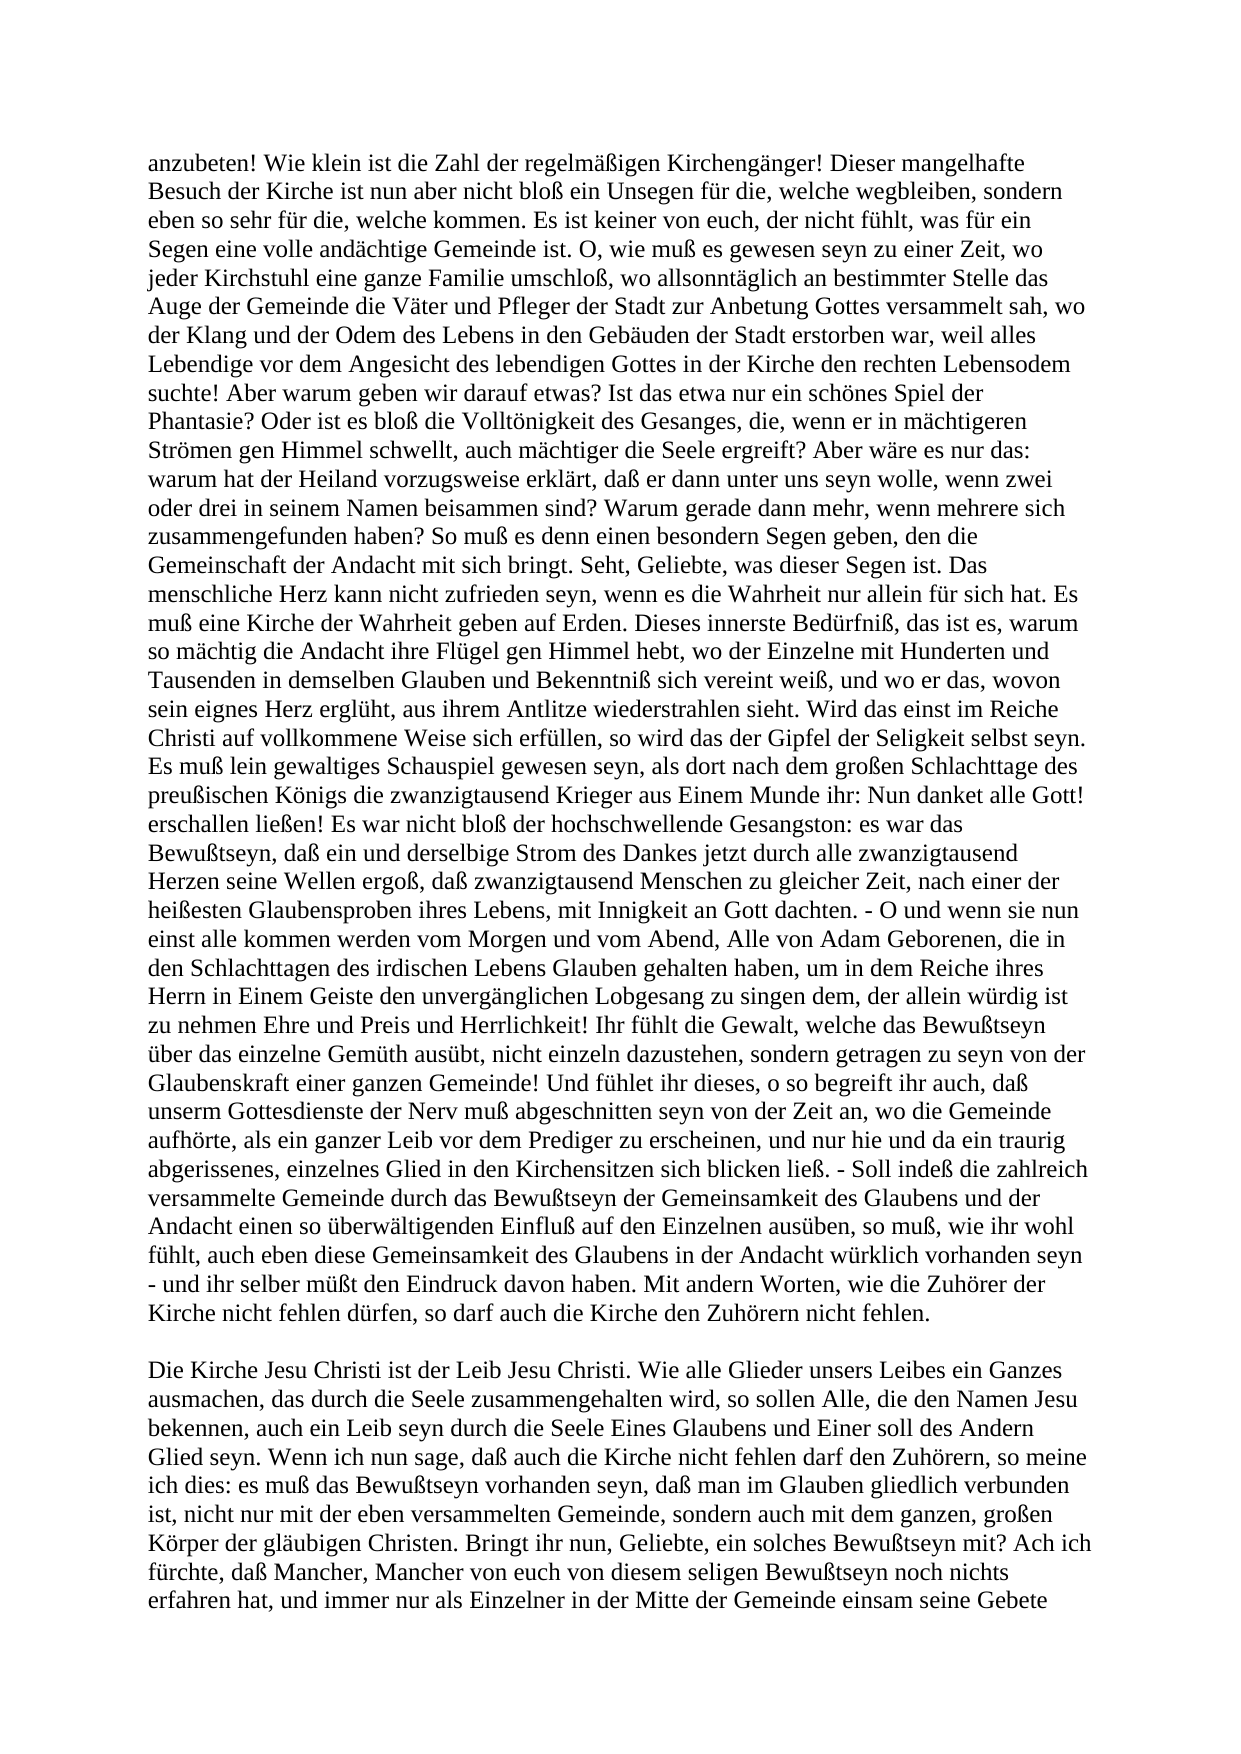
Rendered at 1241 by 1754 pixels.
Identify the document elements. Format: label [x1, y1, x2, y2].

text [148, 1356, 1093, 1614]
text [148, 148, 1093, 1326]
